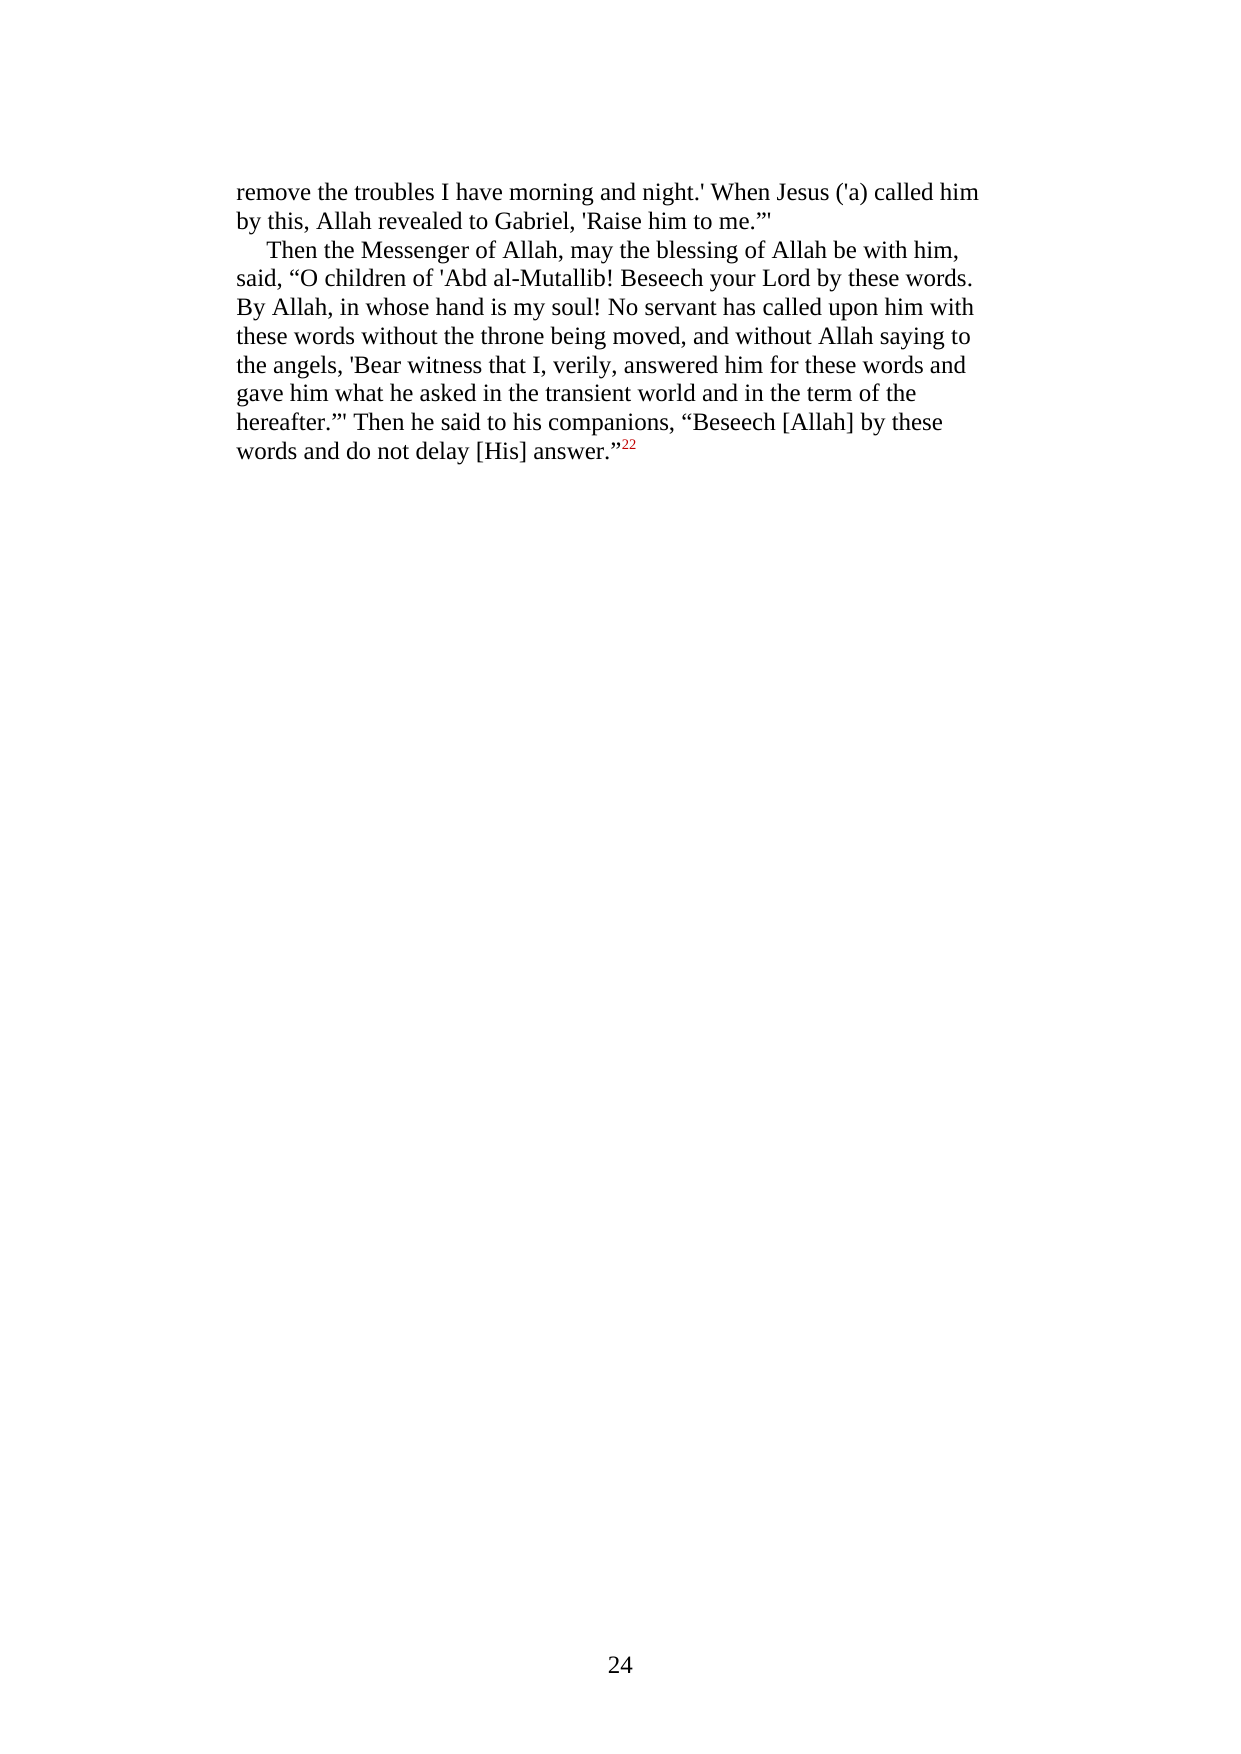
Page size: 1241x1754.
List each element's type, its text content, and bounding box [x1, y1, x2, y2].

text Then the Messenger of Allah, may the blessing of Allah be with him, said, “O children of 'Abd al-Mutallib! Beseech your Lord by these words. By Allah, in whose hand is my soul! No servant has called upon him with these words without the throne being moved, and without Allah saying to the angels, 'Bear witness that I, verily, answered him for these words and gave him what he asked in the transient world and in the term of the hereafter.”' Then he said to his companions, “Beseech [Allah] by these words and do not delay [His] answer.”22 [236, 235, 1004, 465]
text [236, 177, 1004, 235]
